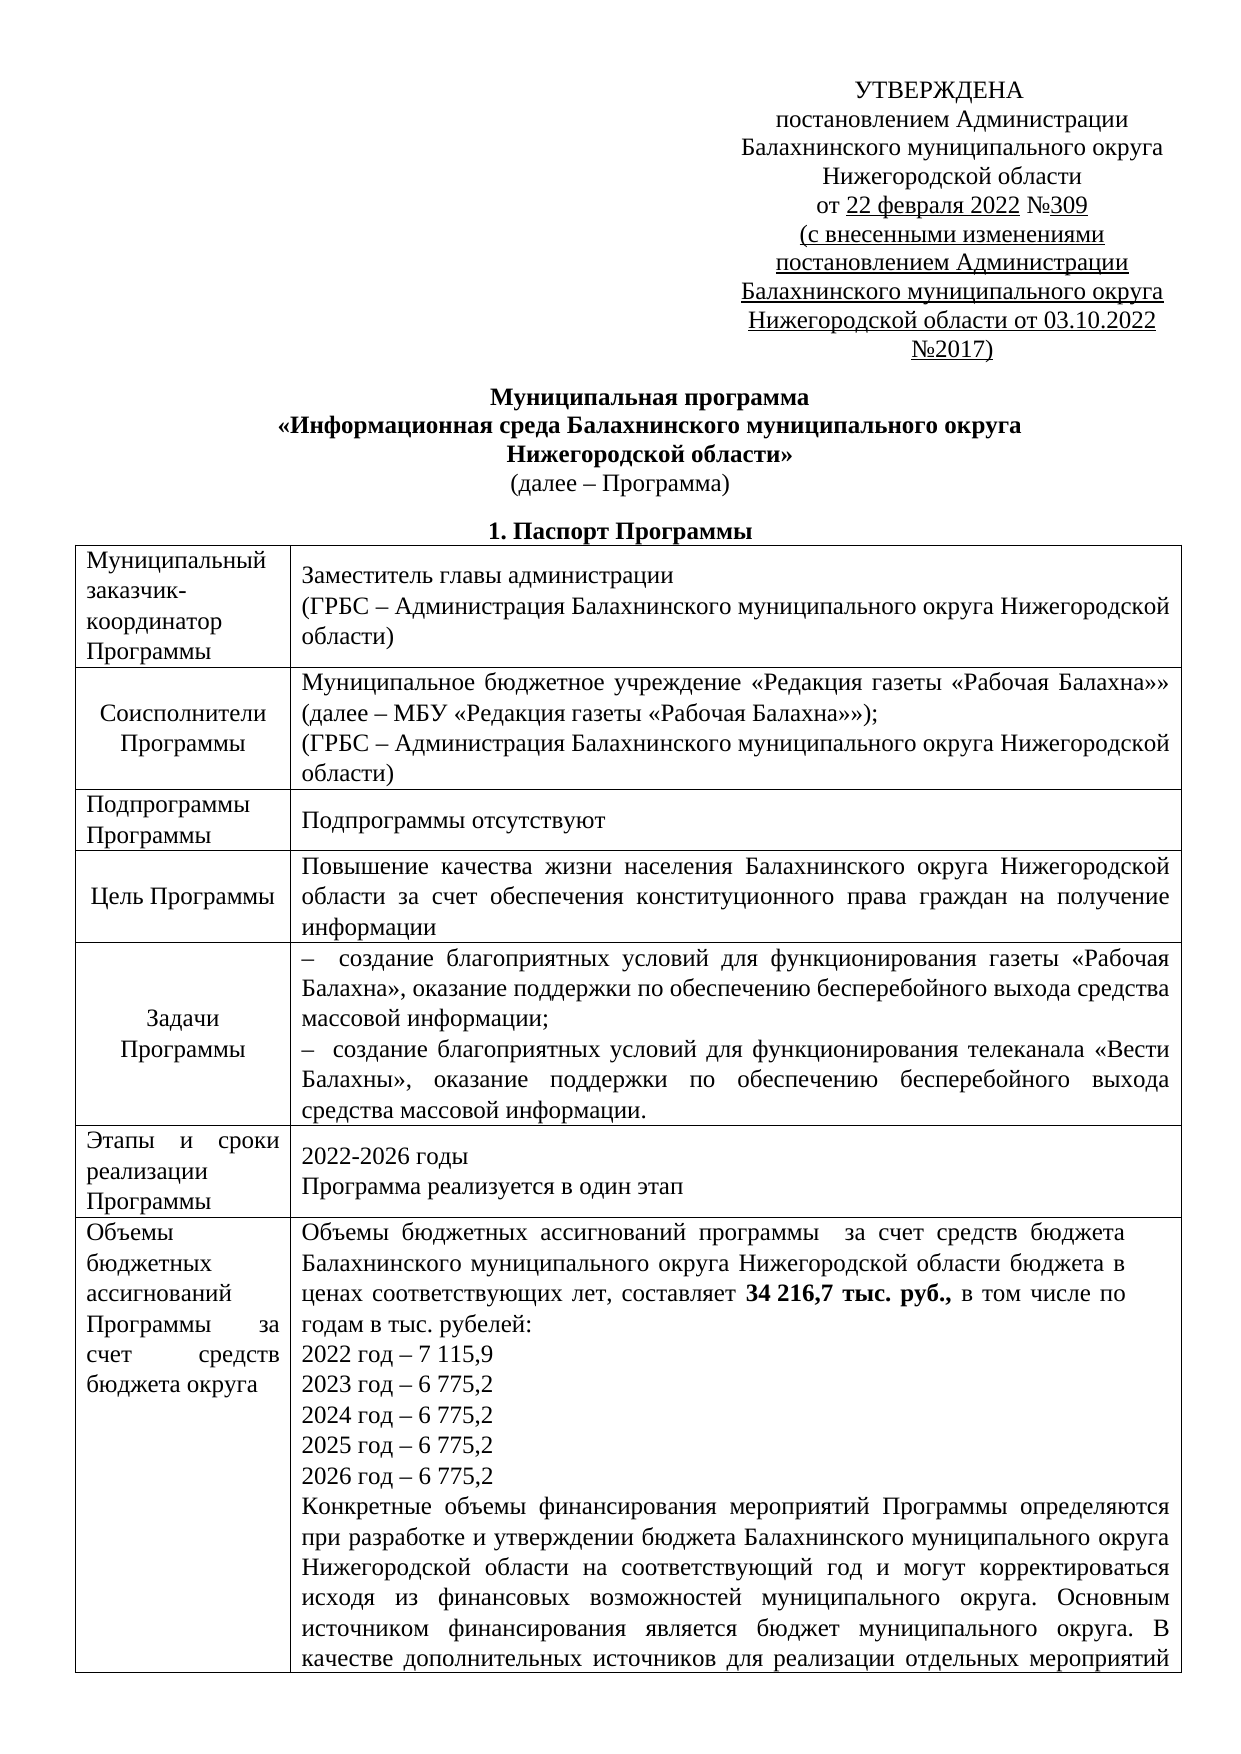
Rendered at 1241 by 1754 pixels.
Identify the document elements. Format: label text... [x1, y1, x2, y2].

text Нижегородской области [739, 161, 1165, 190]
text (далее – Программа) [75, 468, 1165, 497]
text от 22 февраля 2022 №309 [739, 190, 1165, 219]
text Балахнинского муниципального округа [739, 132, 1165, 161]
text «Информационная среда Балахнинского муниципального округа [134, 410, 1165, 439]
table_cell Подпрограммы отсутствуют [291, 790, 1181, 850]
text 1. Паспорт Программы [75, 516, 1165, 544]
table_cell Соисполнители Программы [76, 668, 290, 789]
table_header Муниципальный заказчик-координатор Программы [76, 546, 290, 667]
table_cell Муниципальное бюджетное учреждение «Редакция газеты «Рабочая Балахна»» (далее – МБУ «Редакция газеты «Рабочая Балахна»»); (ГРБС – Администрация Балахнинского муниципального округа Нижегородской области) [291, 668, 1181, 789]
table_cell Этапы и сроки реализации Программы [76, 1126, 290, 1217]
table_cell 2022-2026 годы Программа реализуется в один этап [291, 1126, 1181, 1217]
table_cell Подпрограммы Программы [76, 790, 290, 850]
text Муниципальная программа [134, 382, 1165, 410]
table_header Заместитель главы администрации (ГРБС – Администрация Балахнинского муниципального округа Нижегородской области) [291, 546, 1181, 667]
text Нижегородской области» [134, 439, 1165, 468]
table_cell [291, 1218, 1181, 1672]
table_cell Цель Программы [76, 851, 290, 942]
table_cell – создание благоприятных условий для функционирования газеты «Рабочая Балахна», оказание поддержки по обеспечению бесперебойного выхода средства массовой информации; – создание благоприятных условий для функционирования телеканала «Вести Балахны», оказание поддержки по обеспечению бесперебойного выхода средства массовой информации. [291, 943, 1181, 1125]
table_cell Задачи Программы [76, 943, 290, 1125]
text постановлением Администрации [739, 104, 1165, 132]
text УТВЕРЖДЕНА [75, 75, 1165, 104]
table_cell Повышение качества жизни населения Балахнинского округа Нижегородской области за счет обеспечения конституционного права граждан на получение информации [291, 851, 1181, 942]
text (с внесенными изменениями постановлением Администрации Балахнинского муниципального округа Нижегородской области от 03.10.2022 №2017) [739, 219, 1165, 362]
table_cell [76, 1218, 290, 1672]
